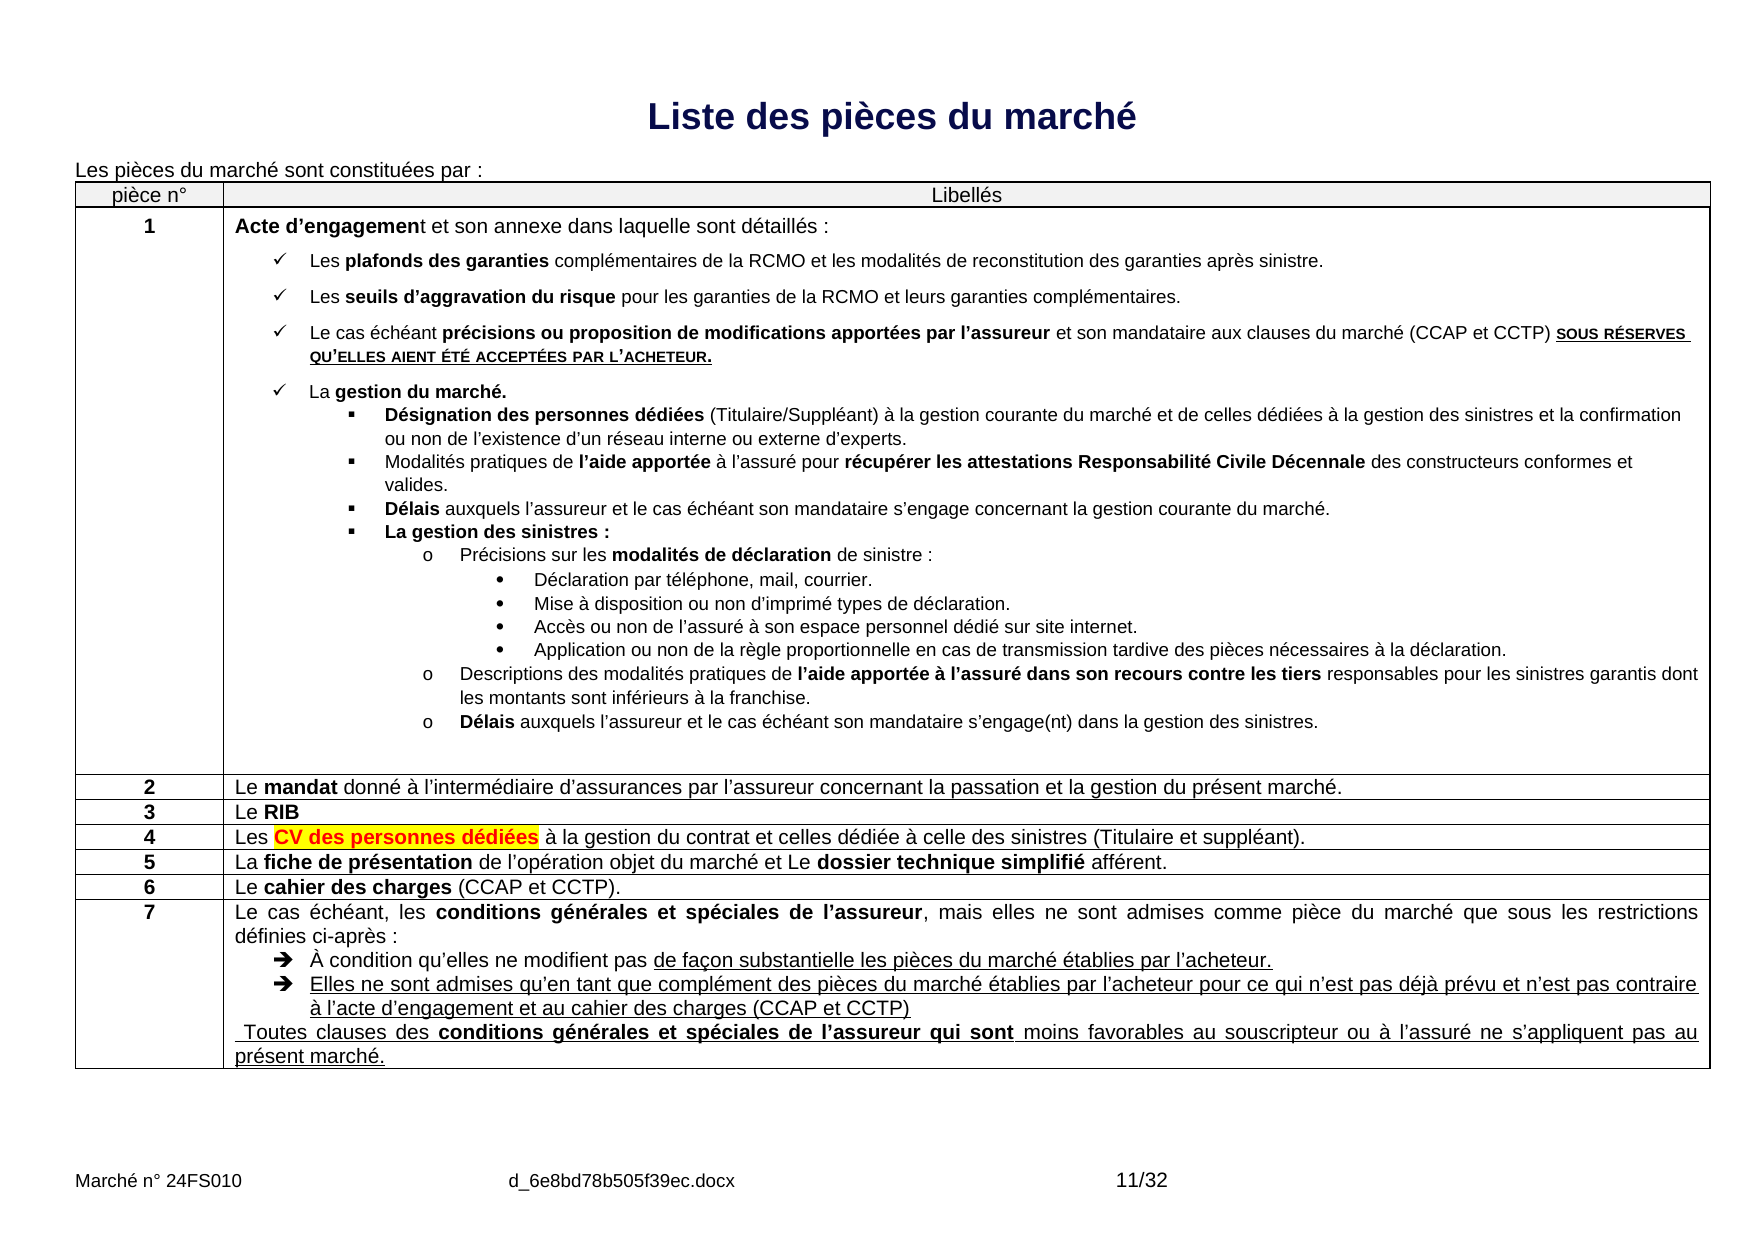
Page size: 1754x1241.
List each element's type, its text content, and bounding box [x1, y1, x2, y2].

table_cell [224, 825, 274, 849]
table_cell 1 [76, 208, 223, 774]
table_cell Le cas échéant, les conditions générales et spéciales de l’assureur, mais elles ne sont admises comme pièce du marché que sous les restrictions définies ci-après : À condition qu’elles ne modifient pas de façon substantielle les pièces du marché établies par l’acheteur. Elles ne sont admises qu’en tant que complément des pièces du marché établies par l’acheteur pour ce qui n’est pas déjà prévu et n’est pas contraire à l’acte d’engagement et au cahier des charges (CCAP et CCTP) Toutes clauses des conditions générales et spéciales de l’assureur qui sont moins favorables au souscripteur ou à l’assuré ne s’appliquent pas au présent marché. [224, 900, 1709, 1068]
table_cell 5 [76, 850, 223, 874]
table_cell 3 [76, 800, 223, 824]
text Liste des pièces du marché [75, 94, 1710, 137]
text Les pièces du marché sont constituées par : [75, 157, 1710, 181]
table_header pièce n° [76, 183, 223, 206]
table_cell 4 [76, 825, 223, 849]
table_cell Le RIB [224, 800, 1709, 824]
table_header Libellés [224, 183, 1710, 206]
table_cell 6 [76, 875, 223, 899]
table_cell Les CV des personnes dédiées à la gestion du contrat et celles dédiée à celle des sinistres (Titulaire et suppléant). [539, 825, 1709, 849]
table_cell 2 [76, 775, 223, 799]
table_cell Le mandat donné à l’intermédiaire d’assurances par l’assureur concernant la passation et la gestion du présent marché. [224, 775, 1709, 799]
table_cell La fiche de présentation de l’opération objet du marché et Le dossier technique simplifié afférent. [224, 850, 1709, 874]
table_cell 7 [76, 900, 223, 1068]
table_cell Acte d’engagement et son annexe dans laquelle sont détaillés : Les plafonds des garanties complémentaires de la RCMO et les modalités de reconstitution des garanties après sinistre. Les seuils d’aggravation du risque pour les garanties de la RCMO et leurs garanties complémentaires. Le cas échéant précisions ou proposition de modifications apportées par l’assureur et son mandataire aux clauses du marché (CCAP et CCTP) sous réserves qu’elles aient été acceptées par l’acheteur. La gestion du marché. Désignation des personnes dédiées (Titulaire/Suppléant) à la gestion courante du marché et de celles dédiées à la gestion des sinistres et la confirmation ou non de l’existence d’un réseau interne ou externe d’experts. Modalités pratiques de l’aide apportée à l’assuré pour récupérer les attestations Responsabilité Civile Décennale des constructeurs conformes et valides. Délais auxquels l’assureur et le cas échéant son mandataire s’engage concernant la gestion courante du marché. La gestion des sinistres : Précisions sur les modalités de déclaration de sinistre : Déclaration par téléphone, mail, courrier. Mise à disposition ou non d’imprimé types de déclaration. Accès ou non de l’assuré à son espace personnel dédié sur site internet. Application ou non de la règle proportionnelle en cas de transmission tardive des pièces nécessaires à la déclaration. Descriptions des modalités pratiques de l’aide apportée à l’assuré dans son recours contre les tiers responsables pour les sinistres garantis dont les montants sont inférieurs à la franchise. Délais auxquels l’assureur et le cas échéant son mandataire s’engage(nt) dans la gestion des sinistres. [224, 208, 1709, 774]
table_cell Le cahier des charges (CCAP et CCTP). [224, 875, 1709, 899]
